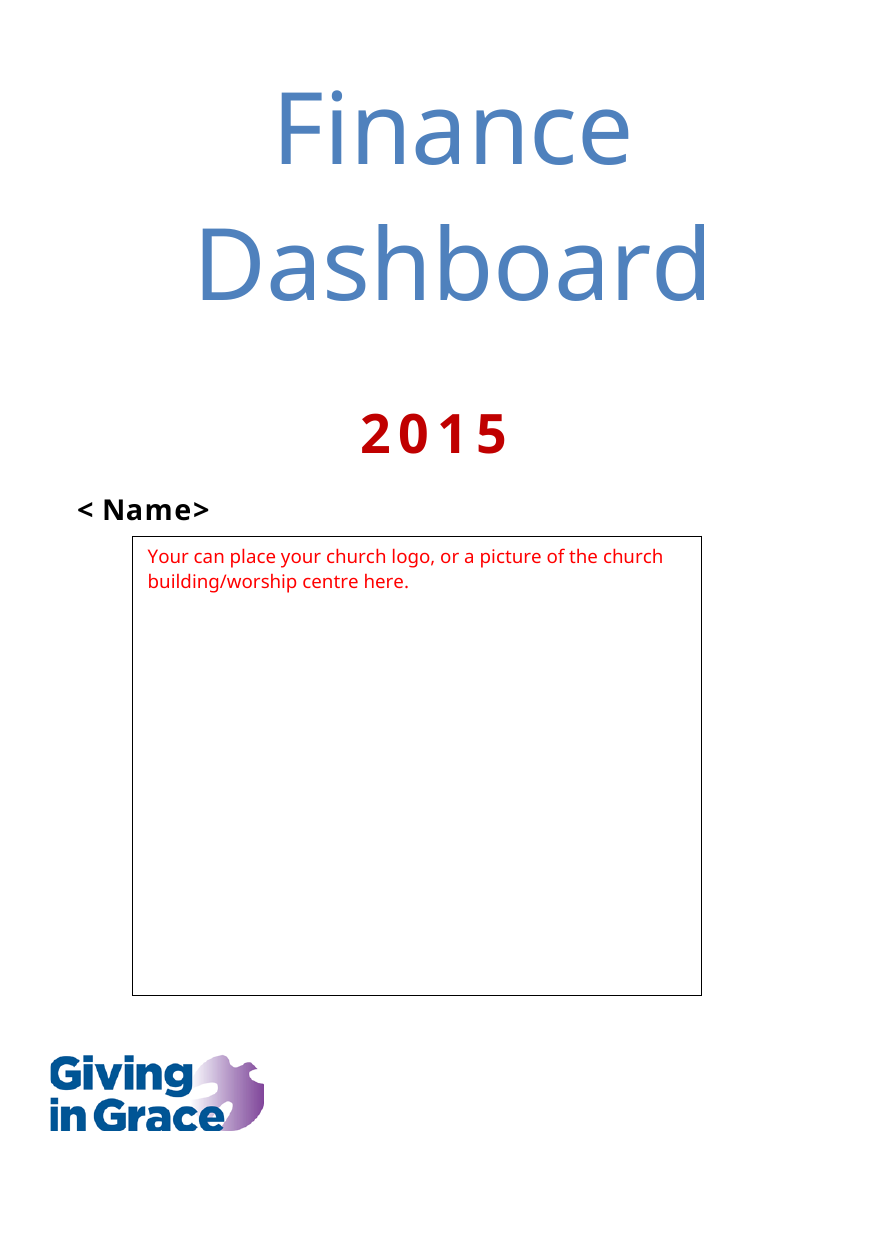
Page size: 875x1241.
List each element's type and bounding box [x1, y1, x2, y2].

picture [48, 1054, 264, 1129]
